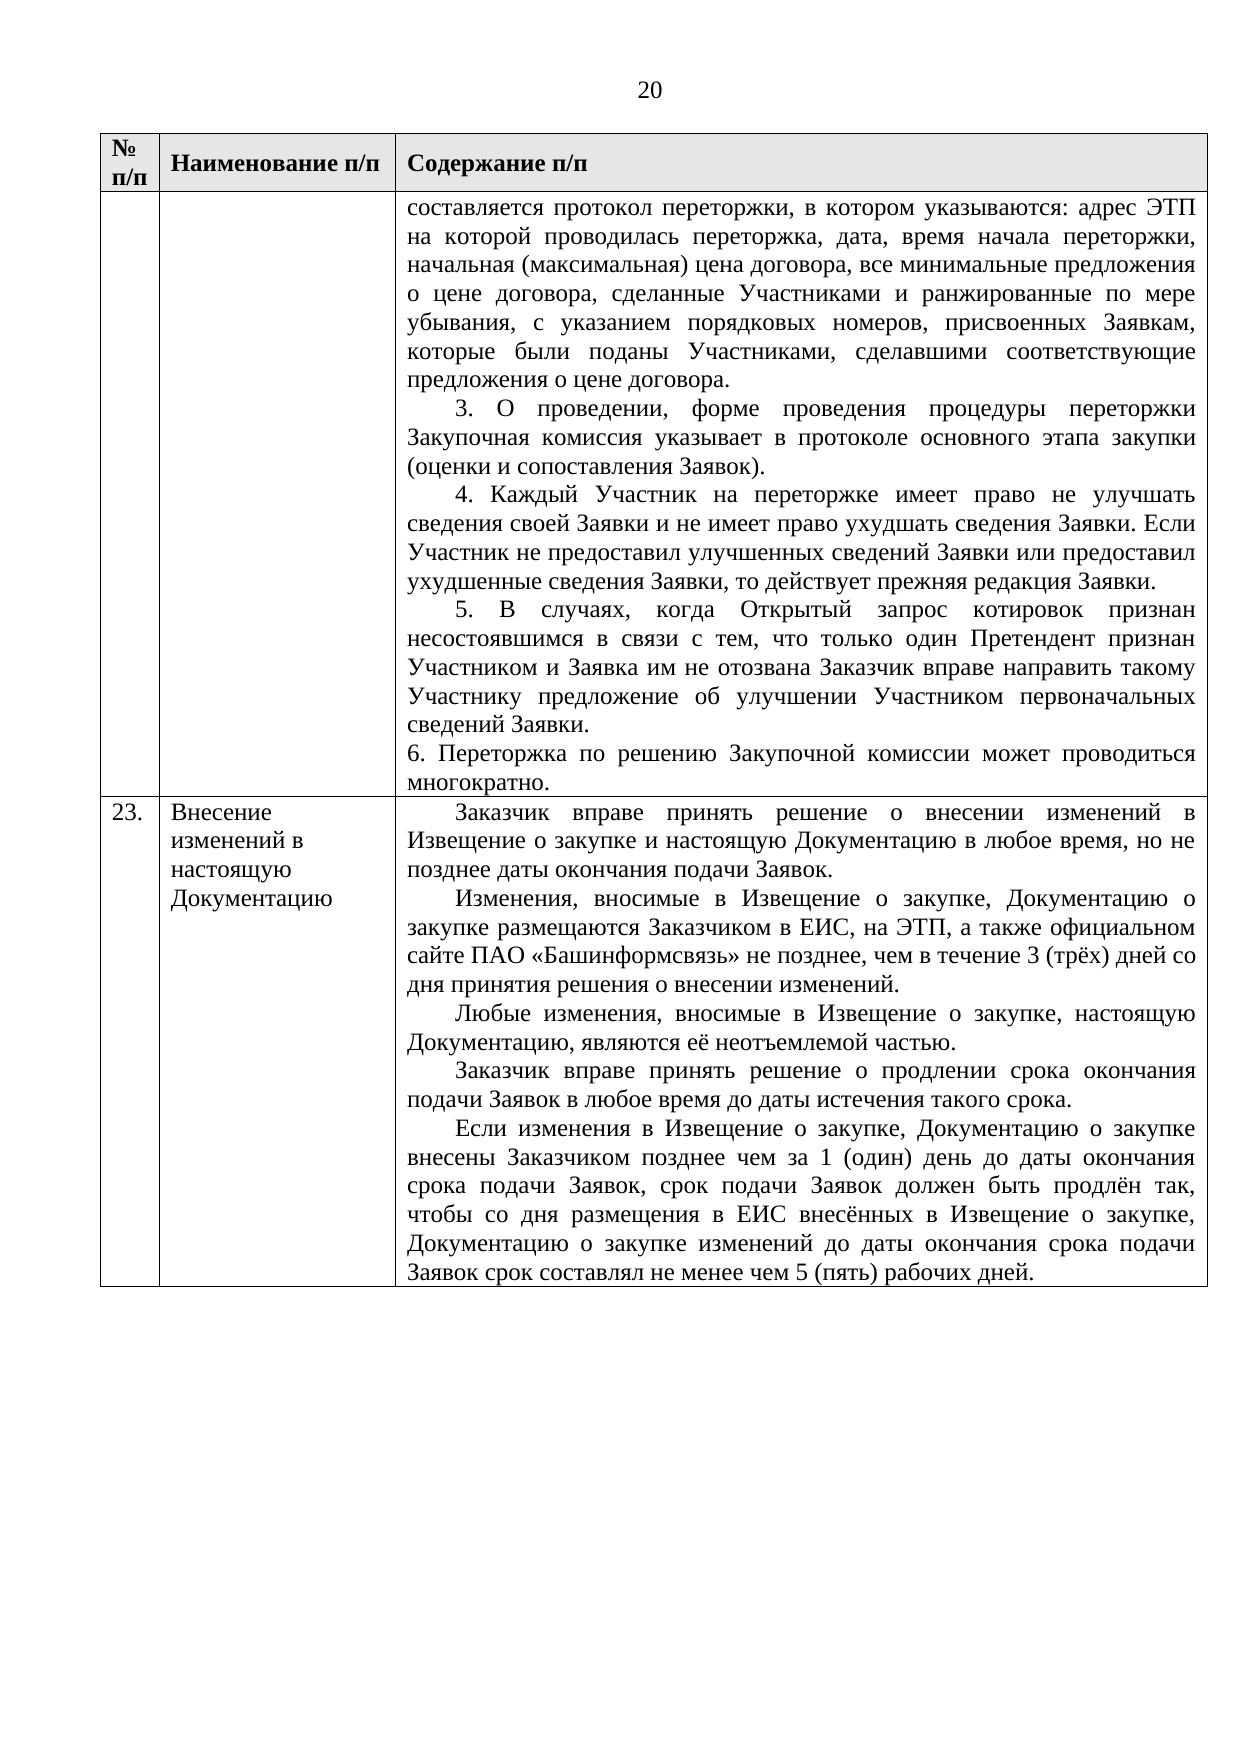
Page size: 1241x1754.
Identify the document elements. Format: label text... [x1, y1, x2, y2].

table_header Наименование п/п [160, 134, 395, 191]
table_cell Заказчик вправе принять решение о внесении изменений в Извещение о закупке и настоящую Документацию в любое время, но не позднее даты окончания подачи Заявок. Изменения, вносимые в Извещение о закупке, Документацию о закупке размещаются Заказчиком в ЕИС, на ЭТП, а также официальном сайте ПАО «Башинформсвязь» не позднее, чем в течение 3 (трёх) дней со дня принятия решения о внесении изменений. Любые изменения, вносимые в Извещение о закупке, настоящую Документацию, являются её неотъемлемой частью. Заказчик вправе принять решение о продлении срока окончания подачи Заявок в любое время до даты истечения такого срока. Если изменения в Извещение о закупке, Документацию о закупке внесены Заказчиком позднее чем за 1 (один) день до даты окончания срока подачи Заявок, срок подачи Заявок должен быть продлён так, чтобы со дня размещения в ЕИС внесённых в Извещение о закупке, Документацию о закупке изменений до даты окончания срока подачи Заявок срок составлял не менее чем 5 (пять) рабочих дней. [396, 797, 1207, 1286]
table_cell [396, 192, 1207, 796]
table_header № п/п [101, 134, 159, 191]
table_header Содержание п/п [396, 134, 1207, 191]
table_cell [101, 192, 159, 796]
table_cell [160, 192, 395, 796]
table_cell Внесение изменений в настоящую Документацию [160, 797, 395, 1286]
table_cell [101, 797, 159, 1286]
